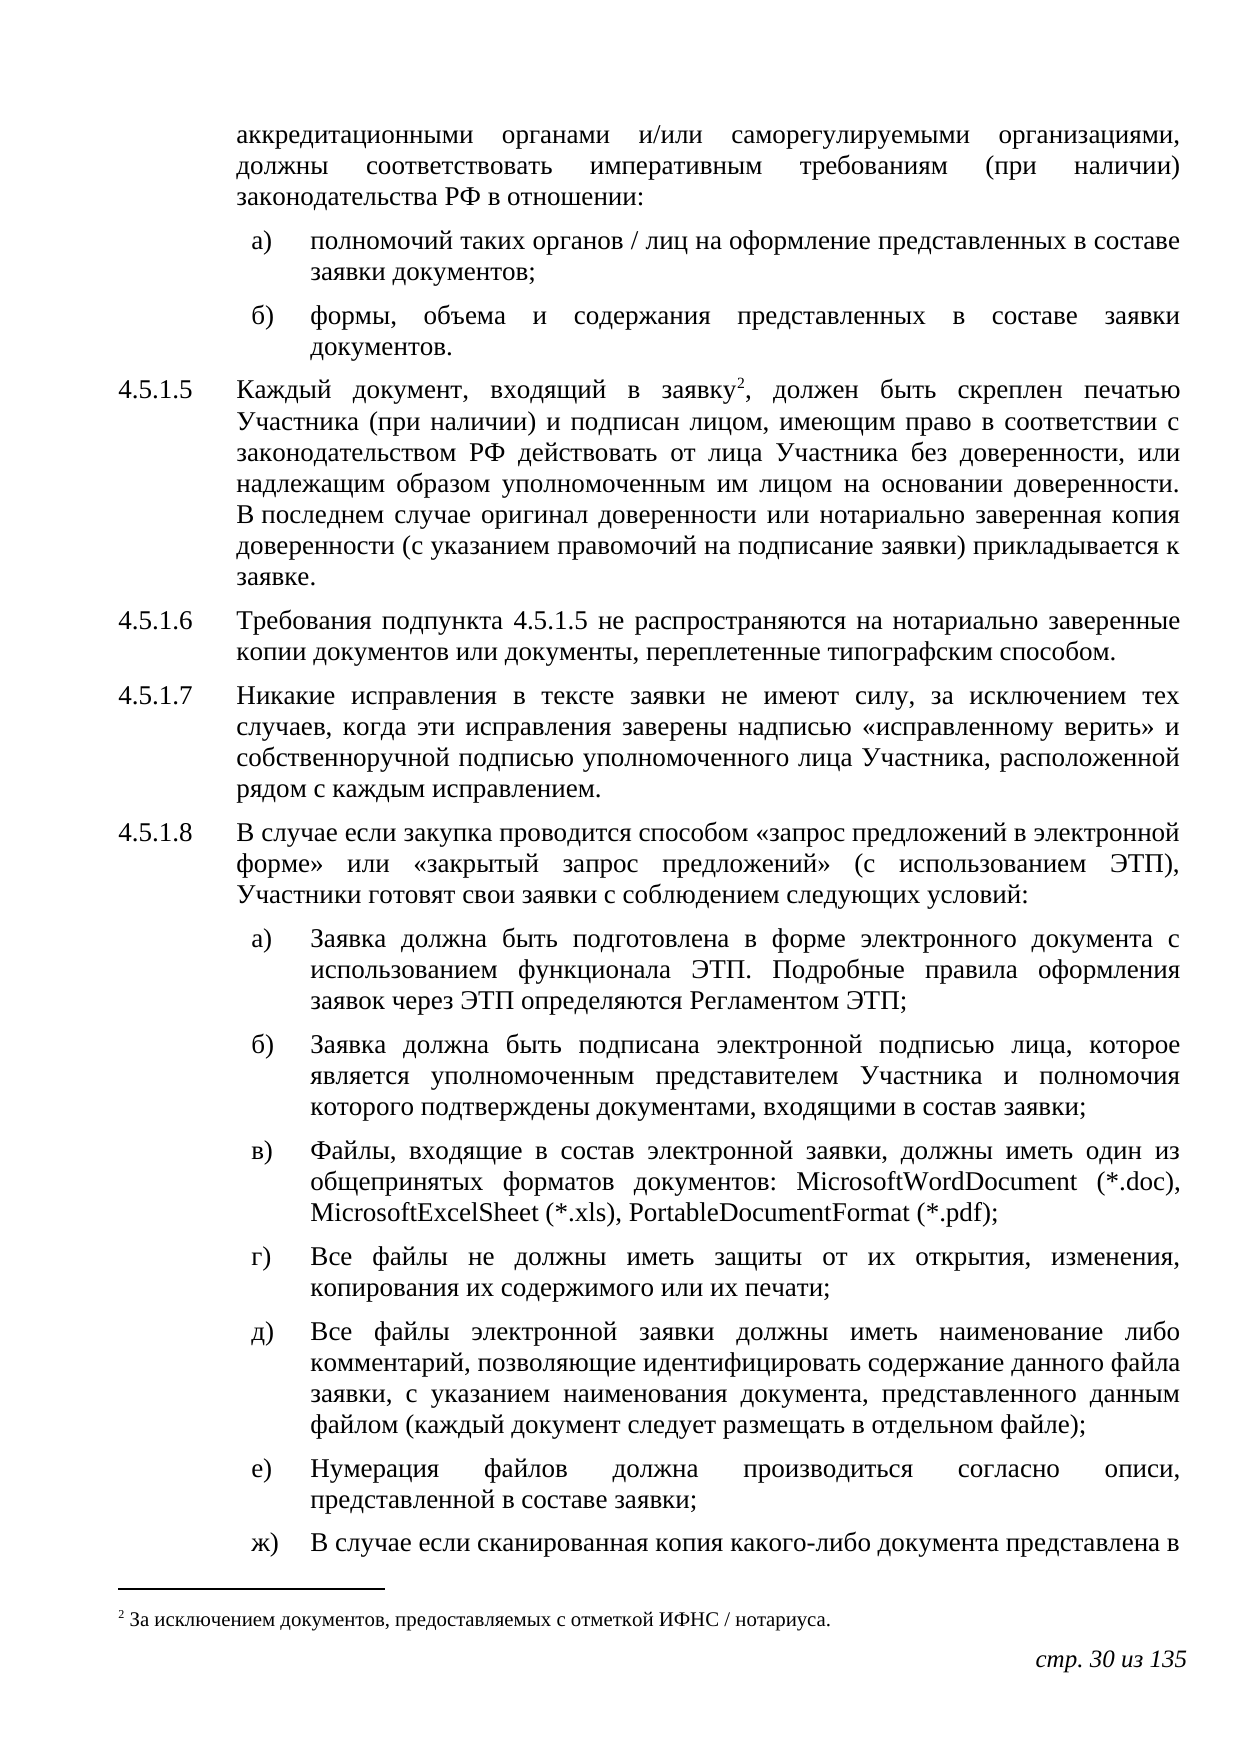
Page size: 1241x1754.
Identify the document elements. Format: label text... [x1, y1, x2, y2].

list формы, объема и содержания представленных в составе заявки документов. [251, 299, 1181, 361]
list Каждый документ, входящий в заявку, должен быть скреплен печатью Участника (при наличии) и подписан лицом, имеющим право в соответствии с законодательством РФ действовать от лица Участника без доверенности, или надлежащим образом уполномоченным им лицом на основании доверенности. В последнем случае оригинал доверенности или нотариально заверенная копия доверенности (с указанием правомочий на подписание заявки) прикладывается к заявке. [118, 374, 1181, 592]
text Все файлы не должны иметь защиты от их открытия, изменения, копирования их содержимого или их печати; [251, 1240, 1181, 1302]
list Требования подпункта 4.5.1.5 не распространяются на нотариально заверенные копии документов или документы, переплетенные типографским способом. [118, 604, 1181, 666]
list Никакие исправления в тексте заявки не имеют силу, за исключением тех случаев, когда эти исправления заверены надписью «исправленному верить» и собственноручной подписью уполномоченного лица Участника, расположенной рядом с каждым исправлением. [118, 679, 1181, 803]
text Нумерация файлов должна производиться согласно описи, представленной в составе заявки; [251, 1452, 1181, 1514]
text Заявка должна быть подготовлена в форме электронного документа с использованием функционала ЭТП. Подробные правила оформления заявок через ЭТП определяются Регламентом ЭТП; [251, 922, 1181, 1015]
text Все файлы электронной заявки должны иметь наименование либо комментарий, позволяющие идентифицировать содержание данного файла заявки, с указанием наименования документа, представленного данным файлом (каждый документ следует размещать в отдельном файле); [251, 1314, 1181, 1439]
text Заявка должна быть подписана электронной подписью лица, которое является уполномоченным представителем Участника и полномочия которого подтверждены документами, входящими в состав заявки; [251, 1028, 1181, 1121]
text В случае если закупка проводится способом «запрос предложений в электронной форме» или «закрытый запрос предложений» (с использованием ЭТП), Участники готовят свои заявки с соблюдением следующих условий: [118, 816, 1181, 909]
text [251, 1526, 1181, 1558]
text Файлы, входящие в состав электронной заявки, должны иметь один из общепринятых форматов документов: MicrosoftWordDocument (*.doc), MicrosoftExcelSheet (*.xls), PortableDocumentFormat (*.pdf); [251, 1134, 1181, 1227]
list полномочий таких органов / лиц на оформление представленных в составе заявки документов; [251, 224, 1181, 286]
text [118, 118, 1181, 212]
